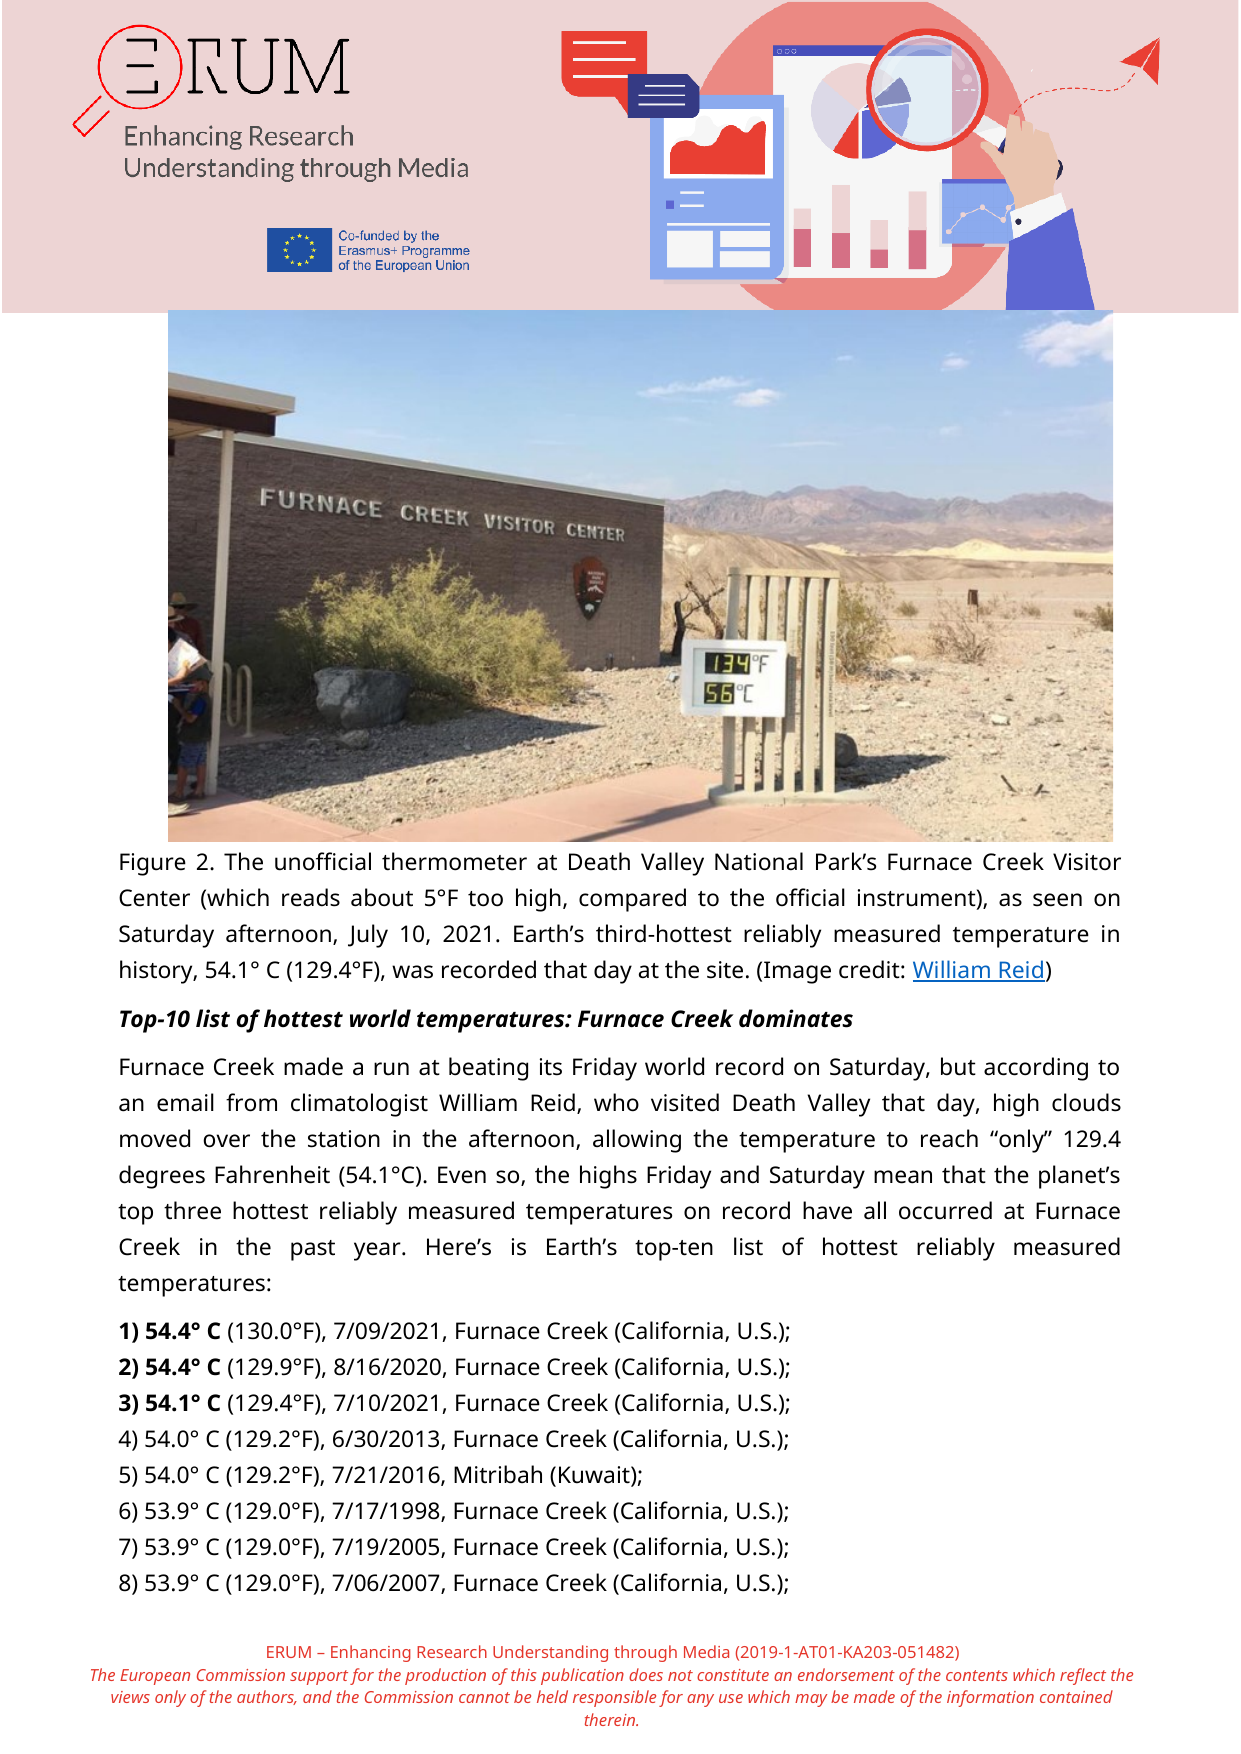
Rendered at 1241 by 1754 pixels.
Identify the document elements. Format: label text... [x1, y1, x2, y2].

text Furnace Creek made a run at beating its Friday world record on Saturday, but according to an email from climatologist William Reid, who visited Death Valley that day, high clouds moved over the station in the afternoon, allowing the temperature to reach “only” 129.4 degrees Fahrenheit (54.1°C). Even so, the highs Friday and Saturday mean that the planet’s top three hottest reliably measured temperatures on record have all occurred at Furnace Creek in the past year. Here’s is Earth’s top-ten list of hottest reliably measured temperatures: [118, 1051, 1122, 1298]
picture [0, 0, 1241, 842]
text Figure 2. The unofficial thermometer at Death Valley National Park’s Furnace Creek Visitor Center (which reads about 5°F too high, compared to the official instrument), as seen on Saturday afternoon, July 10, 2021. Earth’s third-hottest reliably measured temperature in history, 54.1° C (129.4°F), was recorded that day at the site. (Image credit: William Reid) [118, 310, 1122, 985]
text Top-10 list of hottest world temperatures: Furnace Creek dominates [118, 1002, 1122, 1034]
